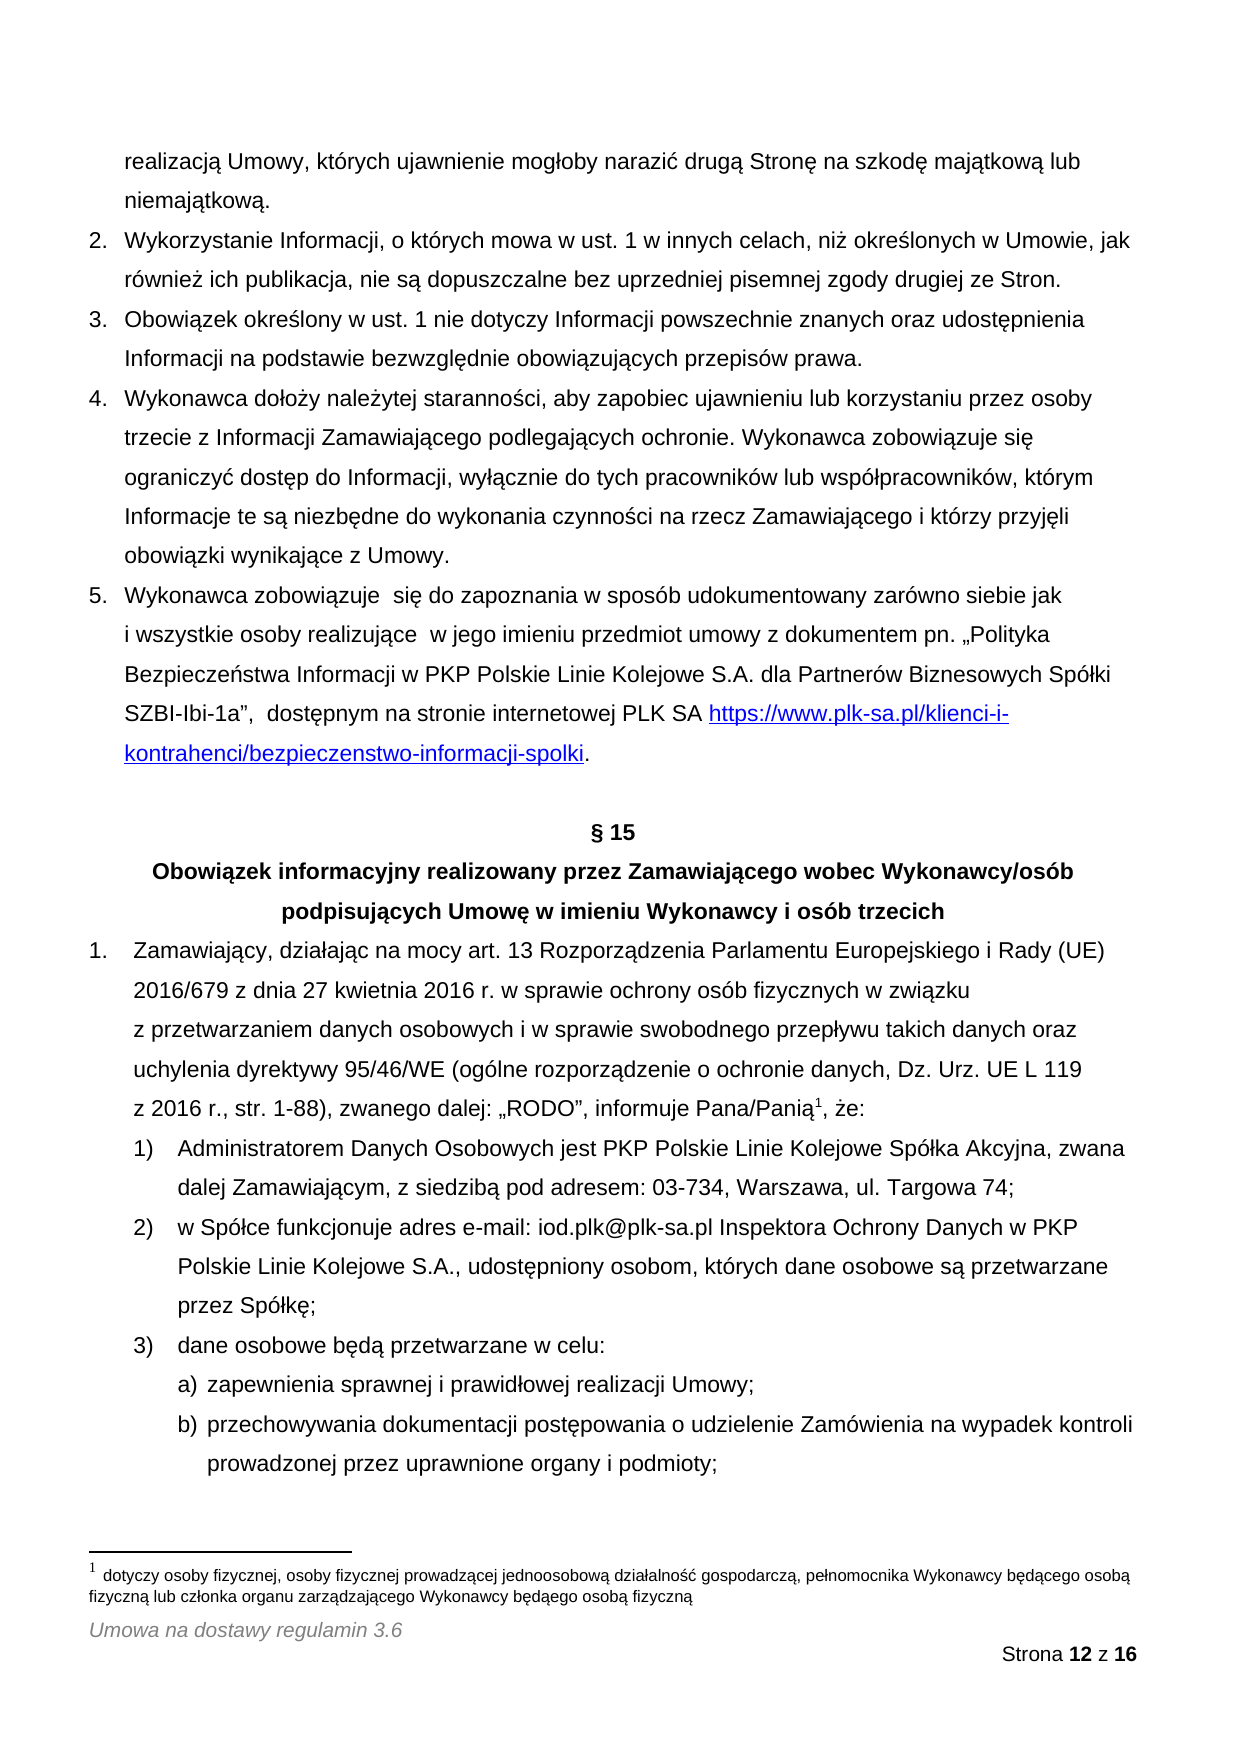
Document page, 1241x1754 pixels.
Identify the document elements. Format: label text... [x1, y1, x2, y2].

list Wykonawca dołoży należytej staranności, aby zapobiec ujawnieniu lub korzystaniu przez osoby trzecie z Informacji Zamawiającego podlegających ochronie. Wykonawca zobowiązuje się ograniczyć dostęp do Informacji, wyłącznie do tych pracowników lub współpracowników, którym Informacje te są niezbędne do wykonania czynności na rzecz Zamawiającego i którzy przyjęli obowiązki wynikające z Umowy. [89, 384, 1137, 569]
list dane osobowe będą przetwarzane w celu: [133, 1332, 1137, 1358]
list Obowiązek określony w ust. 1 nie dotyczy Informacji powszechnie znanych oraz udostępnienia Informacji na podstawie bezwzględnie obowiązujących przepisów prawa. [89, 306, 1137, 371]
list Wykorzystanie Informacji, o których mowa w ust. 1 w innych celach, niż określonych w Umowie, jak również ich publikacja, nie są dopuszczalne bez uprzedniej pisemnej zgody drugiej ze Stron. [89, 227, 1137, 292]
list zapewnienia sprawnej i prawidłowej realizacji Umowy; [177, 1371, 1137, 1398]
list Zamawiający, działając na mocy art. 13 Rozporządzenia Parlamentu Europejskiego i Rady (UE) 2016/679 z dnia 27 kwietnia 2016 r. w sprawie ochrony osób fizycznych w związku z przetwarzaniem danych osobowych i w sprawie swobodnego przepływu takich danych oraz uchylenia dyrektywy 95/46/WE (ogólne rozporządzenie o ochronie danych, Dz. Urz. UE L 119 z 2016 r., str. 1-88), zwanego dalej: „RODO”, informuje Pana/Panią, że: [89, 937, 1137, 1121]
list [89, 148, 1137, 213]
list przechowywania dokumentacji postępowania o udzielenie Zamówienia na wypadek kontroli prowadzonej przez uprawnione organy i podmioty; [177, 1411, 1137, 1477]
text § 15 [89, 819, 1137, 845]
list w Spółce funkcjonuje adres e-mail: iod.plk@plk-sa.pl Inspektora Ochrony Danych w PKP Polskie Linie Kolejowe S.A., udostępniony osobom, których dane osobowe są przetwarzane przez Spółkę; [133, 1213, 1137, 1319]
list Administratorem Danych Osobowych jest PKP Polskie Linie Kolejowe Spółka Akcyjna, zwana dalej Zamawiającym, z siedzibą pod adresem: 03-734, Warszawa, ul. Targowa 74; [133, 1134, 1137, 1200]
text Obowiązek informacyjny realizowany przez Zamawiającego wobec Wykonawcy/osób podpisujących Umowę w imieniu Wykonawcy i osób trzecich [89, 858, 1137, 924]
list Wykonawca zobowiązuje się do zapoznania w sposób udokumentowany zarówno siebie jak i wszystkie osoby realizujące w jego imieniu przedmiot umowy z dokumentem pn. „Polityka Bezpieczeństwa Informacji w PKP Polskie Linie Kolejowe S.A. dla Partnerów Biznesowych Spółki SZBI-Ibi-1a”, dostępnym na stronie internetowej PLK SA https://www.plk-sa.pl/klienci-i-kontrahenci/bezpieczenstwo-informacji-spolki. [89, 582, 1137, 766]
